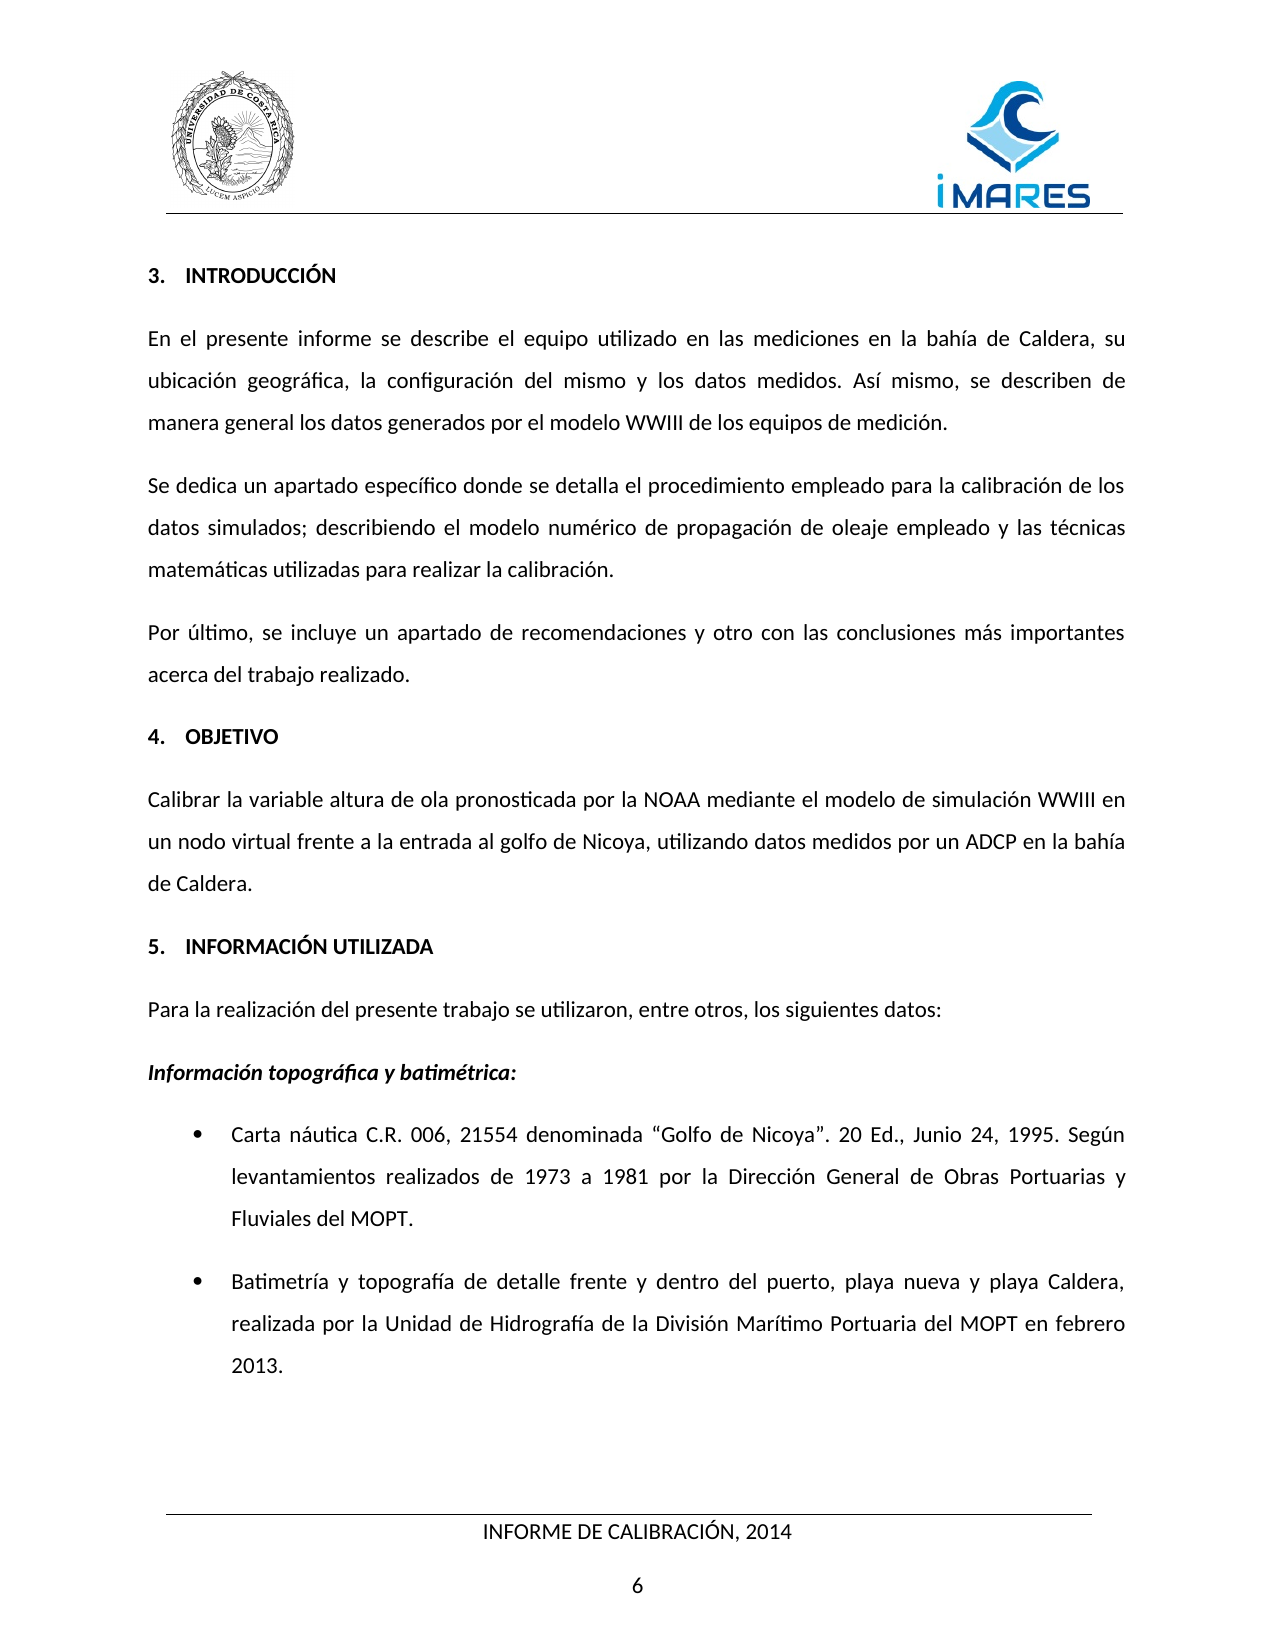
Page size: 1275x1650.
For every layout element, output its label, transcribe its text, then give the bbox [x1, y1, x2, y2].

text Información topográfica y batimétrica: [148, 1058, 1127, 1086]
text Por último, se incluye un apartado de recomendaciones y otro con las conclusiones más importantes acerca del trabajo realizado. [148, 618, 1127, 688]
subtitle INTRODUCCIÓN [148, 261, 1127, 289]
subtitle INFORMACIÓN UTILIZADA [148, 932, 1127, 960]
subtitle OBJETIVO [148, 722, 1127, 751]
text Calibrar la variable altura de ola pronosticada por la NOAA mediante el modelo de simulación WWIII en un nodo virtual frente a la entrada al golfo de Nicoya, utilizando datos medidos por un ADCP en la bahía de Caldera. [148, 785, 1127, 897]
list Carta náutica C.R. 006, 21554 denominada “Golfo de Nicoya”. 20 Ed., Junio 24, 1995. Según levantamientos realizados de 1981 por de Obras Portuarias y Fluviales del MOPT. [194, 1121, 1127, 1232]
list Batimetría y topografía de detalle frente y dentro del puerto, playa nueva y playa Caldera, realizada por la Unidad de Hidrografía de la División Marítimo Portuaria del MOPT en febrero 2013. [194, 1267, 1127, 1379]
picture [170, 70, 296, 208]
picture [937, 81, 1090, 207]
text Se dedica un apartado específico donde se detalla el procedimiento empleado para la calibración de los datos simulados; describiendo el modelo numérico de propagación de oleaje empleado y las técnicas matemáticas utilizadas para realizar la calibración. [148, 471, 1127, 583]
text En el presente informe se describe el equipo utilizado en las mediciones en la bahía de Caldera, su ubicación geográfica, la configuración del mismo y los datos medidos. Así mismo, se describen de manera general los datos generados por el modelo WWIII de los equipos de medición. [148, 324, 1127, 436]
picture [1020, 188, 1035, 207]
text Para la realización del presente trabajo se utilizaron, entre otros, los siguientes datos: [148, 995, 1127, 1023]
